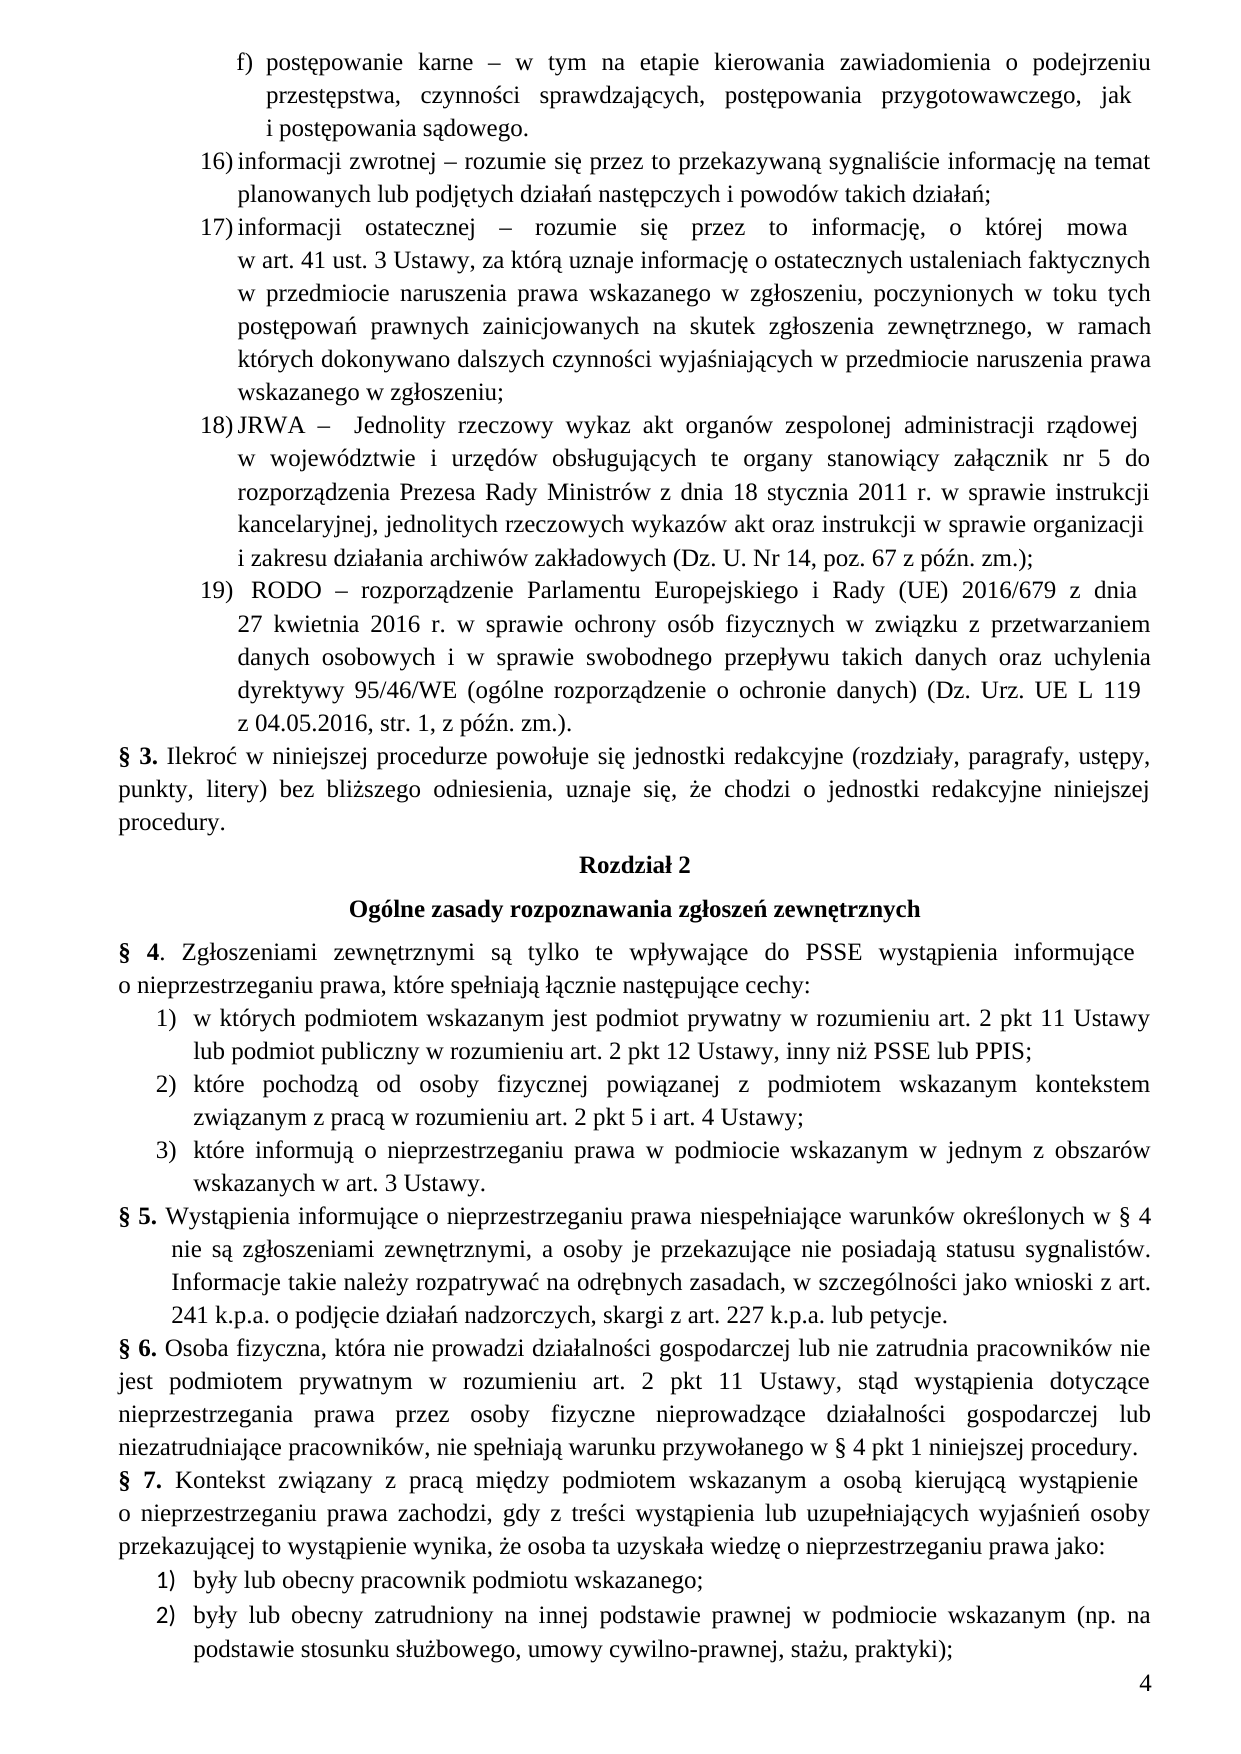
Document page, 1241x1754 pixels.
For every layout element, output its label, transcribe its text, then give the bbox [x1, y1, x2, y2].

list które informują o nieprzestrzeganiu prawa w podmiocie wskazanym w jednym z obszarów wskazanych w art. 3 Ustawy. [156, 1135, 1152, 1197]
text § 7. Kontekst związany z pracą między podmiotem wskazanym a osobą kierującą wystąpienie o nieprzestrzeganiu prawa zachodzi, gdy z treści wystąpienia lub uzupełniających wyjaśnień osoby przekazującej to wystąpienie wynika, że osoba ta uzyskała wiedzę o nieprzestrzeganiu prawa jako: [118, 1465, 1152, 1560]
text § 6. Osoba fizyczna, która nie prowadzi działalności gospodarczej lub nie zatrudnia pracowników nie jest podmiotem prywatnym w rozumieniu art. 2 pkt 11 Ustawy, stąd wystąpienia dotyczące nieprzestrzegania prawa przez osoby fizyczne nieprowadzące działalności gospodarczej lub niezatrudniające pracowników, nie spełniają warunku przywołanego w § 4 pkt 1 niniejszej procedury. [118, 1333, 1152, 1461]
text Ogólne zasady rozpoznawania zgłoszeń zewnętrznych [118, 894, 1152, 922]
list informacji zwrotnej – rozumie się przez to przekazywaną sygnaliście informację na temat planowanych lub podjętych działań następczych i powodów takich działań; [200, 146, 1152, 208]
text § 3. Ilekroć w niniejszej procedurze powołuje się jednostki redakcyjne (rozdziały, paragrafy, ustępy, punkty, litery) bez bliższego odniesienia, uznaje się, że chodzi o jednostki redakcyjne niniejszej procedury. [118, 741, 1152, 836]
list informacji ostatecznej – rozumie się przez to informację, o której mowa w art. 41 ust. 3 Ustawy, za którą uznaje informację o ostatecznych ustaleniach faktycznych w przedmiocie naruszenia prawa wskazanego w zgłoszeniu, poczynionych w toku tych postępowań prawnych zainicjowanych na skutek zgłoszenia zewnętrznego, w ramach których dokonywano dalszych czynności wyjaśniających w przedmiocie naruszenia prawa wskazanego w zgłoszeniu; [200, 212, 1152, 406]
list RODO – rozporządzenie Parlamentu Europejskiego i Rady (UE) 2016/679 z dnia 27 kwietnia 2016 r. w sprawie ochrony osób fizycznych w związku z przetwarzaniem danych osobowych i w sprawie swobodnego przepływu takich danych oraz uchylenia dyrektywy 95/46/WE (ogólne rozporządzenie o ochronie danych) (Dz. Urz. UE L 119 z 04.05.2016, str. 1, z późn. zm.). [200, 576, 1152, 736]
list były lub obecny pracownik podmiotu wskazanego; [156, 1564, 1152, 1595]
list były lub obecny zatrudniony na innej podstawie prawnej w podmiocie wskazanym (np. na podstawie stosunku służbowego, umowy cywilno-prawnej, stażu, praktyki); [156, 1599, 1152, 1663]
list JRWA – Jednolity rzeczowy wykaz akt organów zespolonej administracji rządowej w województwie i urzędów obsługujących te organy stanowiący załącznik nr 5 do rozporządzenia Prezesa Rady Ministrów z dnia 18 stycznia 2011 r. w sprawie instrukcji kancelaryjnej, jednolitych rzeczowych wykazów akt oraz instrukcji w sprawie organizacji i zakresu działania archiwów zakładowych (Dz. U. Nr 14, poz. 67 z późn. zm.); [200, 411, 1152, 571]
list w których podmiotem wskazanym jest podmiot prywatny w rozumieniu art. 2 pkt 11 Ustawy lub podmiot publiczny w rozumieniu art. 2 pkt 12 Ustawy, inny niż PSSE lub PPIS; [156, 1003, 1152, 1065]
list postępowanie karne – w tym na etapie kierowania zawiadomienia o podejrzeniu przestępstwa, czynności sprawdzających, postępowania przygotowawczego, jak i postępowania sądowego. [236, 47, 1152, 142]
list które pochodzą od osoby fizycznej powiązanej z podmiotem wskazanym kontekstem związanym z pracą w rozumieniu art. 2 pkt 5 i art. 4 Ustawy; [156, 1069, 1152, 1131]
text Rozdział 2 [118, 850, 1152, 879]
text § 5. Wystąpienia informujące o nieprzestrzeganiu prawa niespełniające warunków określonych w § 4 nie są zgłoszeniami zewnętrznymi, a osoby je przekazujące nie posiadają statusu sygnalistów. Informacje takie należy rozpatrywać na odrębnych zasadach, w szczególności jako wnioski z art. 241 k.p.a. o podjęcie działań nadzorczych, skargi z art. 227 k.p.a. lub petycje. [118, 1201, 1152, 1329]
text § 4. Zgłoszeniami zewnętrznymi są tylko te wpływające do PSSE wystąpienia informujące o nieprzestrzeganiu prawa, które spełniają łącznie następujące cechy: [118, 937, 1152, 999]
